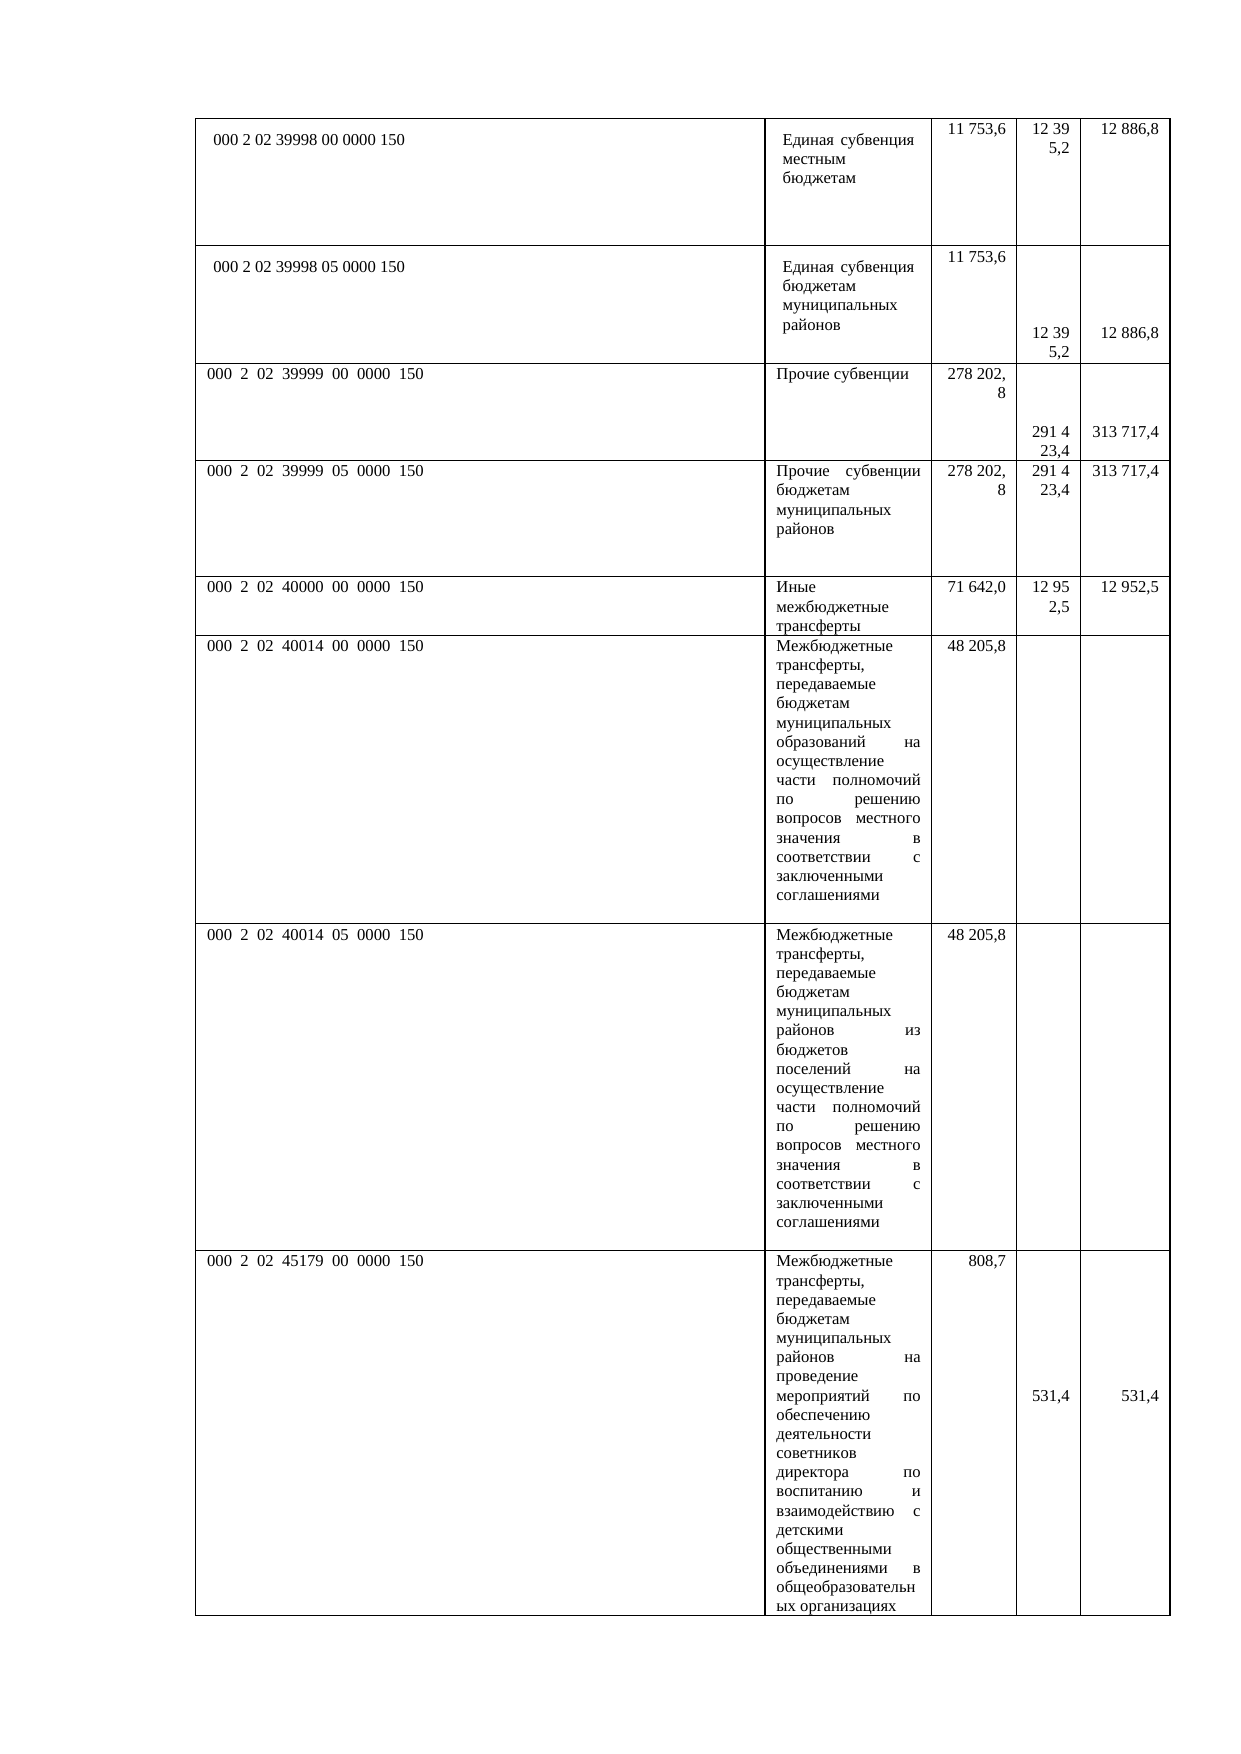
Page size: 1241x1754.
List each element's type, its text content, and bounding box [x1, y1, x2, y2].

table_cell 000 2 02 40014 05 0000 150 [196, 924, 764, 1250]
table_cell 11 753,6 [932, 246, 1016, 363]
table_cell 808,7 [932, 1251, 1016, 1615]
table_cell [1081, 636, 1169, 923]
table_cell 000 2 02 39999 00 0000 150 [196, 364, 764, 460]
table_cell 000 2 02 40014 00 0000 150 [196, 636, 764, 923]
table_cell 278 202,8 [932, 364, 1016, 460]
table_cell 000 2 02 40000 00 0000 150 [196, 577, 764, 635]
table_cell Прочие субвенции бюджетам муниципальных районов [766, 461, 931, 576]
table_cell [766, 1251, 931, 1615]
table_cell 000 2 02 39999 05 0000 150 [196, 461, 764, 576]
table_cell 000 2 02 39998 05 0000 150 [196, 246, 764, 363]
table_cell Прочие субвенции [766, 364, 931, 460]
table_cell 48 205,8 [932, 924, 1016, 1250]
table_cell 313 717,4 [1081, 461, 1169, 576]
table_cell 11 753,6 [932, 119, 1016, 245]
table_cell 000 2 02 39998 00 0000 150 [196, 119, 764, 245]
table_cell Единая субвенция местным бюджетам [766, 119, 931, 245]
table_cell [1017, 924, 1080, 1250]
table_cell 531,4 [1017, 1251, 1080, 1615]
table_cell Межбюджетные трансферты, передаваемые бюджетам муниципальных районов из бюджетов поселений на осуществление части полномочий по решению вопросов местного значения в соответствии с заключенными соглашениями [766, 924, 931, 1250]
table_cell [1017, 636, 1080, 923]
table_cell 291 423,4 [1017, 461, 1080, 576]
table_cell Единая субвенция бюджетам муниципальных районов [766, 246, 931, 363]
table_cell 12 886,8 [1081, 119, 1169, 245]
table_cell 12 952,5 [1017, 577, 1080, 635]
table_cell 12 886,8 [1081, 246, 1169, 363]
table_cell Иные межбюджетные трансферты [766, 577, 931, 635]
table_cell 48 205,8 [932, 636, 1016, 923]
table_cell Межбюджетные трансферты, передаваемые бюджетам муниципальных образований на осуществление части полномочий по решению вопросов местного значения в соответствии с заключенными соглашениями [766, 636, 931, 923]
table_cell 531,4 [1081, 1251, 1169, 1615]
table_cell 000 2 02 45179 00 0000 150 [196, 1251, 764, 1615]
table_cell 71 642,0 [932, 577, 1016, 635]
table_cell 278 202,8 [932, 461, 1016, 576]
table_cell 291 423,4 [1017, 364, 1080, 460]
table_cell 12 952,5 [1081, 577, 1169, 635]
table_cell 313 717,4 [1081, 364, 1169, 460]
table_cell [1081, 924, 1169, 1250]
table_cell 12 395,2 [1017, 119, 1080, 245]
table_cell 12 395,2 [1017, 246, 1080, 363]
